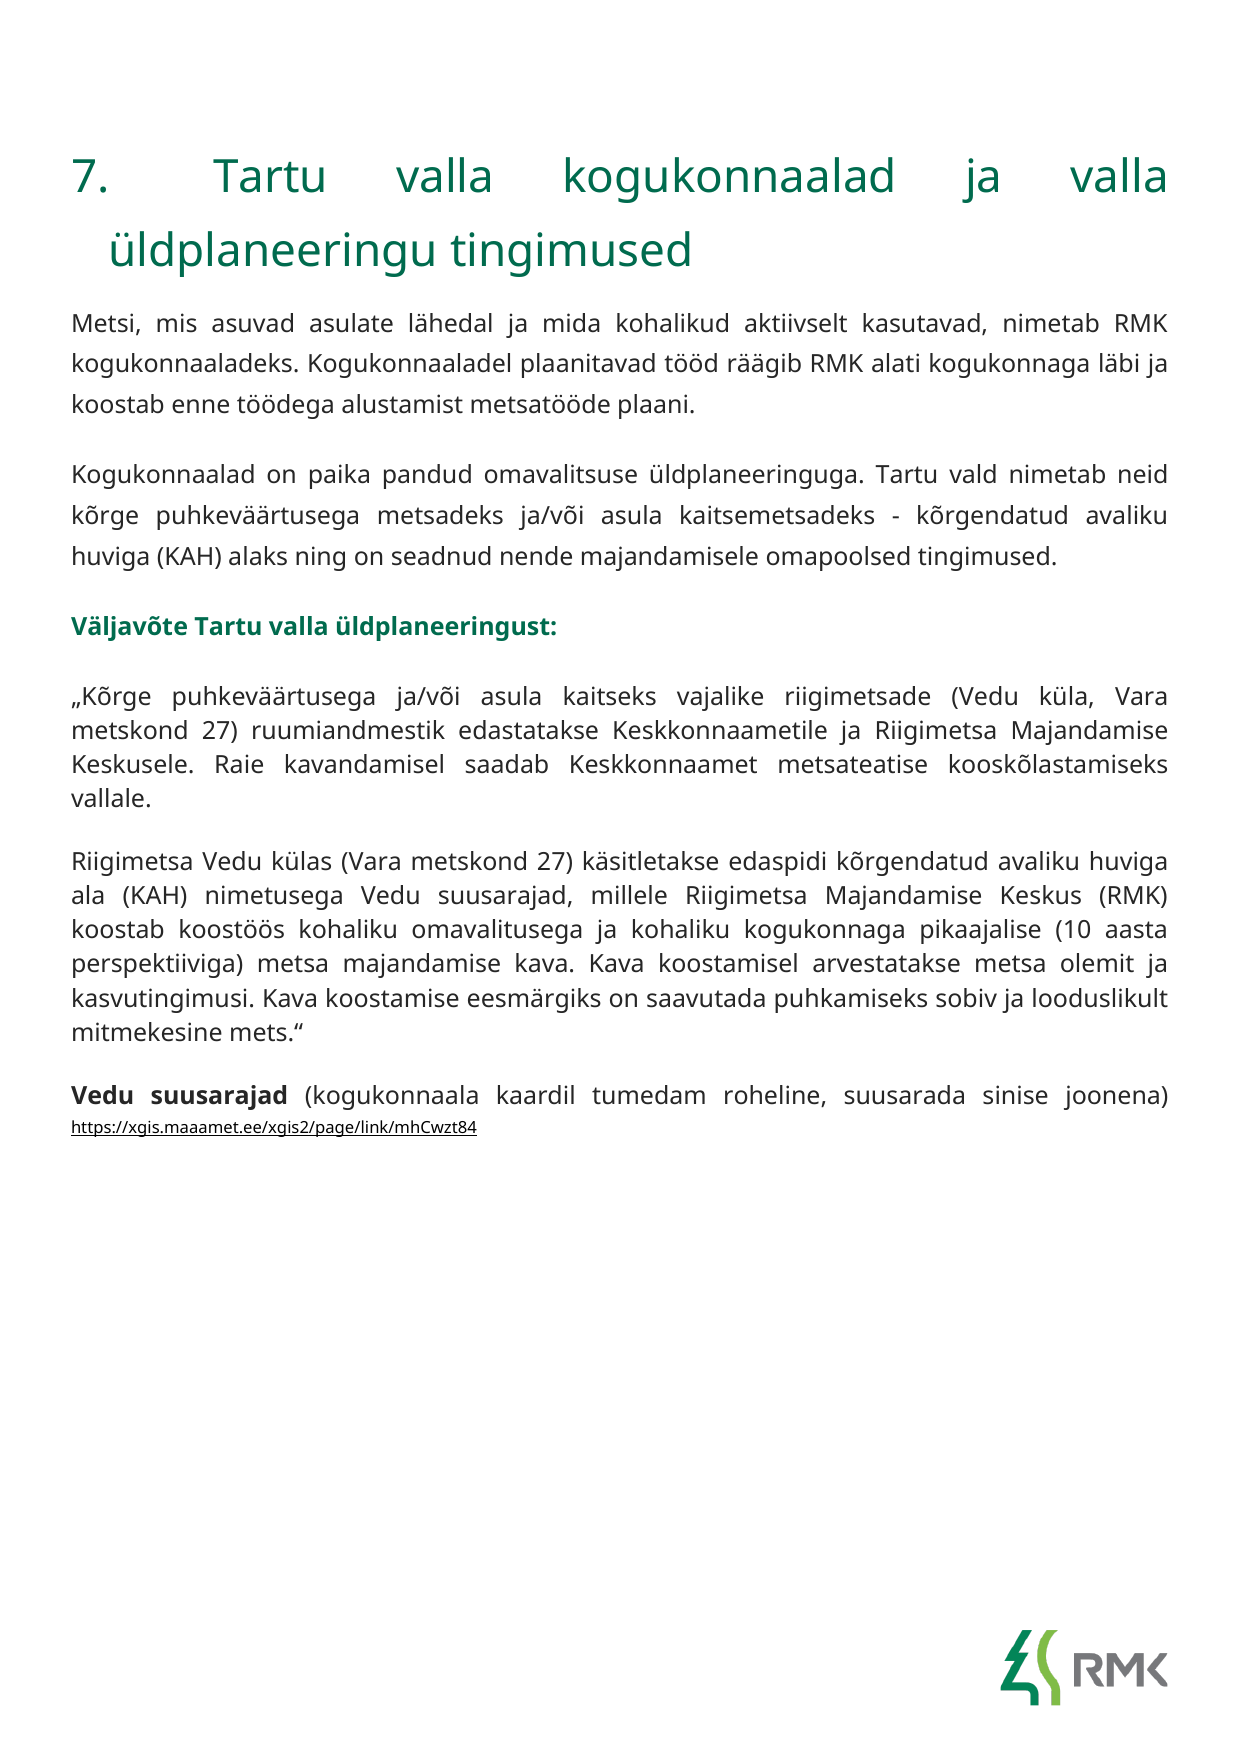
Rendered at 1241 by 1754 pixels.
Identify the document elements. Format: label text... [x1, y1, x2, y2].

text Vedu suusarajad (kogukonnaala kaardil tumedam roheline, suusarada sinise joonena) https://xgis.maaamet.ee/xgis2/page/link/mhCwzt84 [71, 1077, 1169, 1139]
subtitle Tartu valla kogukonnaalad ja valla üldplaneeringu tingimused [71, 143, 1169, 280]
text „Kõrge puhkeväärtusega ja/või asula kaitseks vajalike riigimetsade (Vedu küla, Vara metskond 27) ruumiandmestik edastatakse Keskkonnaametile ja Riigimetsa Majandamise Keskusele. Raie kavandamisel saadab Keskkonnaamet metsateatise kooskõlastamiseks vallale. [71, 678, 1169, 815]
picture [998, 1629, 1168, 1705]
text Väljavõte Tartu valla üldplaneeringust: [71, 608, 1169, 643]
text Kogukonnaalad on paika pandud omavalitsuse üldplaneeringuga. Tartu vald nimetab neid kõrge puhkeväärtusega metsadeks ja/või asula kaitsemetsadeks - kõrgendatud avaliku huviga (KAH) alaks ning on seadnud nende majandamisele omapoolsed tingimused. [71, 457, 1169, 573]
text Metsi, mis asuvad asulate lähedal ja mida kohalikud aktiivselt kasutavad, nimetab RMK kogukonnaaladeks. Kogukonnaaladel plaanitavad tööd räägib RMK alati kogukonnaga läbi ja koostab enne töödega alustamist metsatööde plaani. [71, 305, 1169, 421]
text Riigimetsa Vedu külas (Vara metskond 27) käsitletakse edaspidi kõrgendatud avaliku huviga ala (KAH) nimetusega Vedu suusarajad, millele Riigimetsa Majandamise Keskus (RMK) koostab koostöös kohaliku omavalitusega ja kohaliku kogukonnaga pikaajalise (10 aasta perspektiiviga) metsa majandamise kava. Kava koostamisel arvestatakse metsa olemit ja kasvutingimusi. Kava koostamise eesmärgiks on saavutada puhkamiseks sobiv ja looduslikult mitmekesine mets.“ [71, 844, 1169, 1048]
